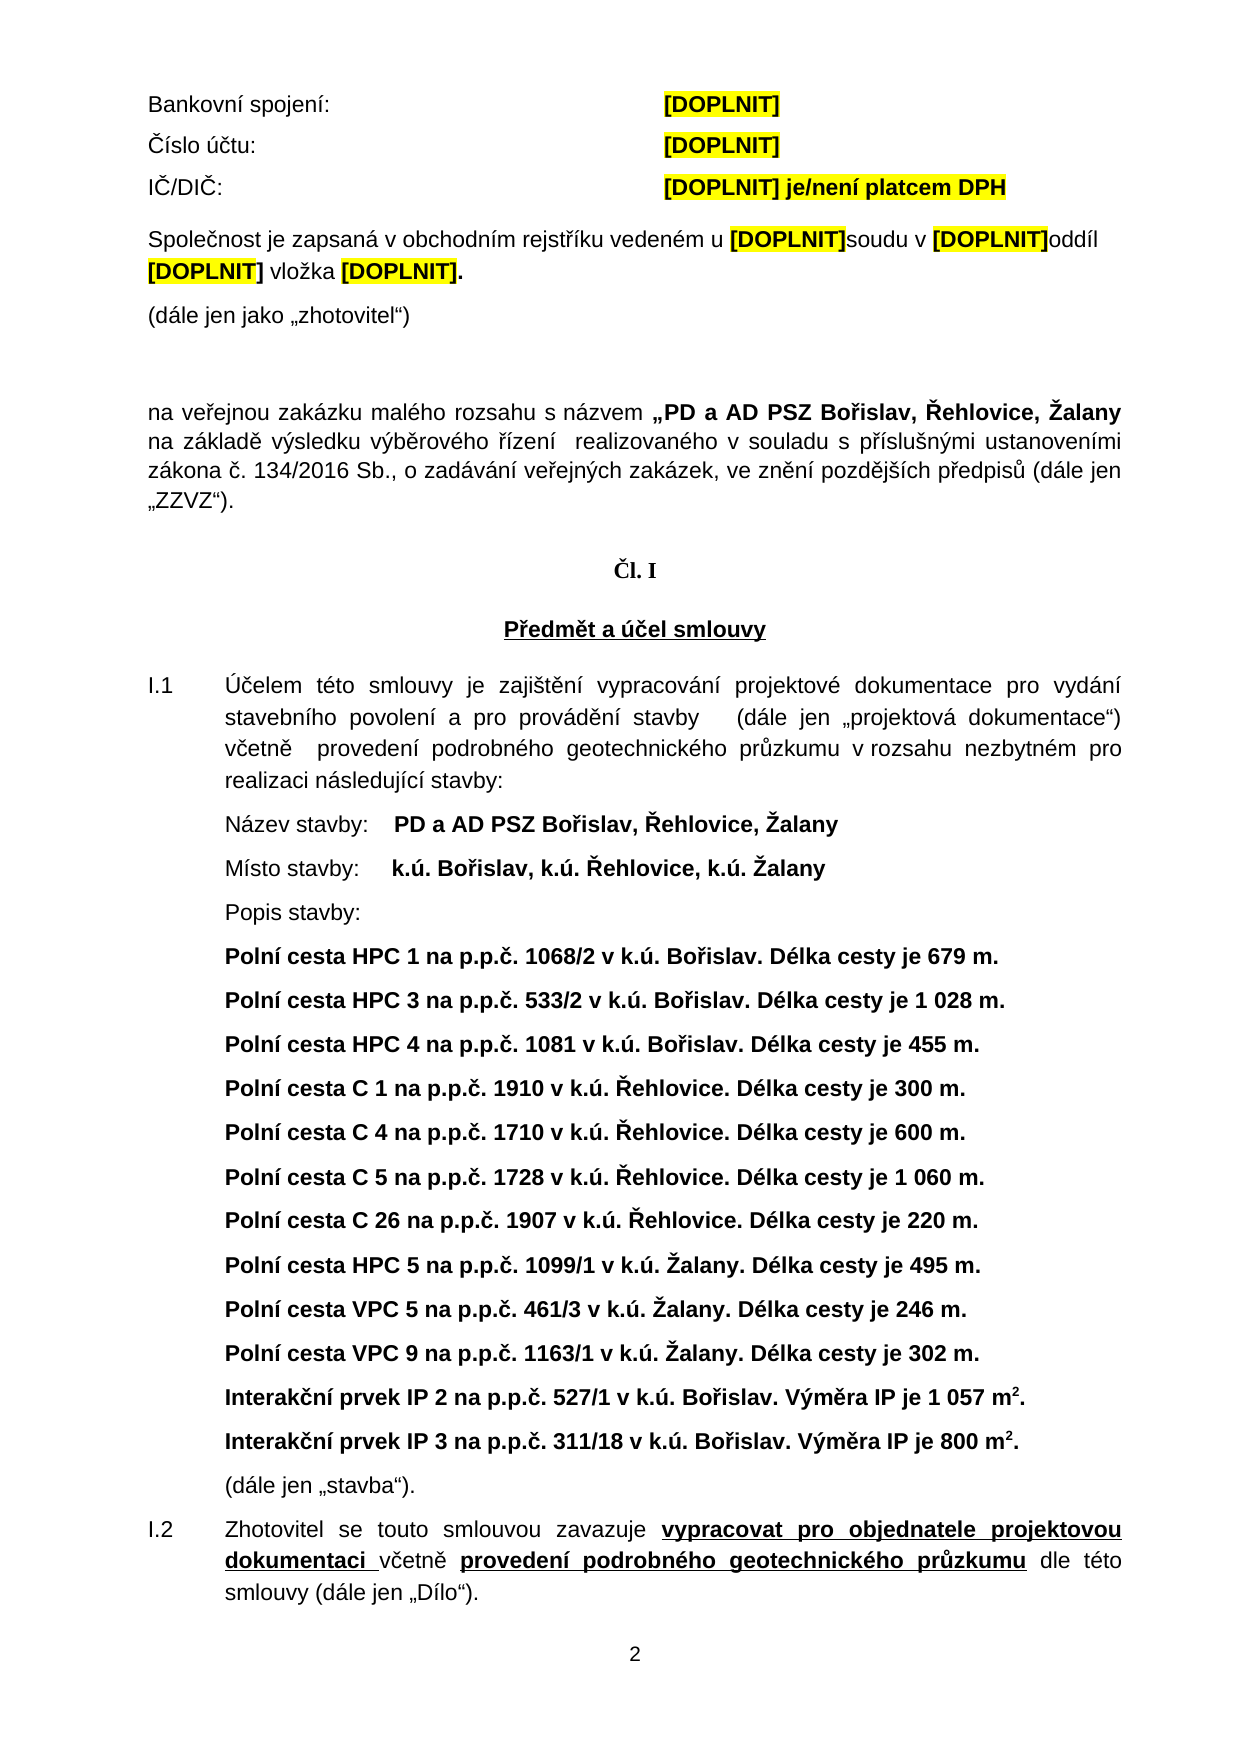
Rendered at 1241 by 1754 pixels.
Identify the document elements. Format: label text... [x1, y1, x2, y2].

text Předmět a účel smlouvy [148, 614, 1122, 643]
text (dále jen jako „zhotovitel“) [110, 302, 1122, 328]
list Interakční prvek IP 2 na p.p.č. 527/1 v k.ú. Bořislav. Výměra IP je 1 057 m2. [224, 1384, 1122, 1410]
list Účelem této smlouvy je zajištění vypracování projektové dokumentace pro vydání stavebního povolení a pro provádění stavby (dále jen „projektová dokumentace“) včetně provedení podrobného geotechnického průzkumu v rozsahu nezbytném pro realizaci následující stavby: [148, 672, 1122, 793]
text na veřejnou zakázku malého rozsahu s názvem „PD a AD PSZ Bořislav, Řehlovice, Žalany na základě výsledku výběrového řízení realizovaného v souladu s příslušnými ustanoveními zákona č. 134/2016 Sb., o zadávání veřejných zakázek, ve znění pozdějších předpisů (dále jen „ZZVZ“). [148, 397, 1122, 514]
list Interakční prvek IP 3 na p.p.č. 311/18 v k.ú. Bořislav. Výměra IP je 800 m2. [224, 1428, 1122, 1454]
list Polní cesta C 4 na p.p.č. 1710 v k.ú. Řehlovice. Délka cesty je 600 m. [224, 1119, 1122, 1146]
text Číslo účtu: [DOPLNIT] [148, 130, 1122, 159]
list Polní cesta HPC 5 na p.p.č. 1099/1 v k.ú. Žalany. Délka cesty je 495 m. [224, 1252, 1122, 1278]
list Polní cesta HPC 1 na p.p.č. 1068/2 v k.ú. Bořislav. Délka cesty je 679 m. [224, 943, 1122, 969]
list Polní cesta VPC 9 na p.p.č. 1163/1 v k.ú. Žalany. Délka cesty je 302 m. [224, 1340, 1122, 1366]
list Polní cesta VPC 5 na p.p.č. 461/3 v k.ú. Žalany. Délka cesty je 246 m. [224, 1296, 1122, 1322]
text IČ/DIČ: [DOPLNIT] je/není platcem DPH [148, 172, 1122, 201]
list (dále jen „stavba“). [224, 1472, 1122, 1498]
list Název stavby: PD a AD PSZ Bořislav, Řehlovice, Žalany [224, 811, 1122, 837]
list Polní cesta C 1 na p.p.č. 1910 v k.ú. Řehlovice. Délka cesty je 300 m. [224, 1075, 1122, 1102]
list Polní cesta HPC 4 na p.p.č. 1081 v k.ú. Bořislav. Délka cesty je 455 m. [224, 1031, 1122, 1058]
text Čl. I [148, 526, 1122, 585]
list Zhotovitel se touto smlouvou zavazuje vypracovat pro objednatele projektovou dokumentaci včetně provedení podrobného geotechnického průzkumu dle této smlouvy (dále jen „Dílo“). [148, 1516, 1122, 1605]
list Popis stavby: [224, 899, 1122, 925]
list Polní cesta C 26 na p.p.č. 1907 v k.ú. Řehlovice. Délka cesty je 220 m. [224, 1207, 1122, 1234]
list Polní cesta HPC 3 na p.p.č. 533/2 v k.ú. Bořislav. Délka cesty je 1 028 m. [224, 987, 1122, 1013]
text Společnost je zapsaná v obchodním rejstříku vedeném u [DOPLNIT]soudu v [DOPLNIT]oddíl [DOPLNIT] vložka [DOPLNIT]. [148, 226, 1152, 284]
list Místo stavby: k.ú. Bořislav, k.ú. Řehlovice, k.ú. Žalany [224, 855, 1122, 881]
list Polní cesta C 5 na p.p.č. 1728 v k.ú. Řehlovice. Délka cesty je 1 060 m. [224, 1163, 1122, 1190]
text Bankovní spojení: [DOPLNIT] [148, 89, 1122, 118]
